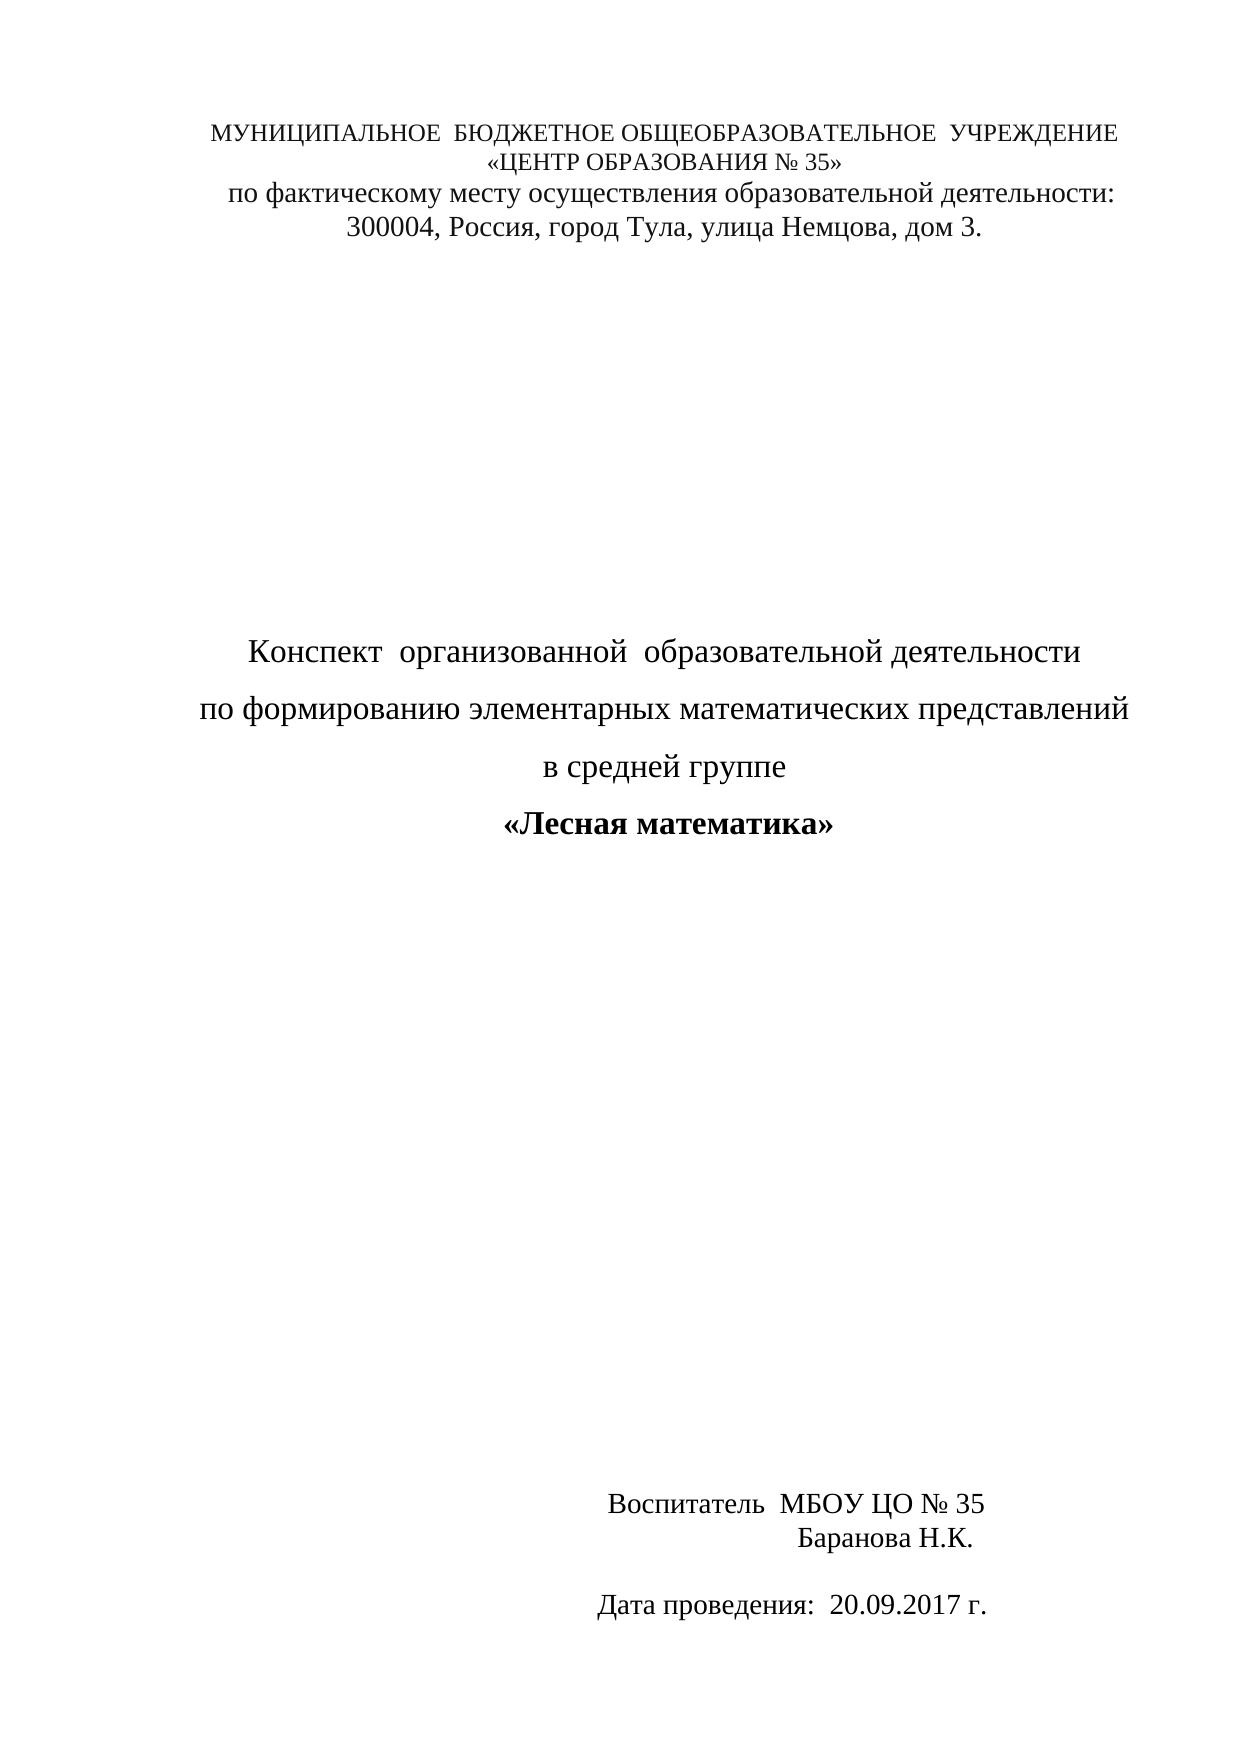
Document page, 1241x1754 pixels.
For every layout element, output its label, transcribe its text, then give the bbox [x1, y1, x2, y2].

text по фактическому месту осуществления образовательной деятельности: 300004, Россия, город Тула, улица Немцова, дом 3. [177, 176, 1152, 243]
text в средней группе [177, 746, 1152, 784]
text Конспект организованной образовательной деятельности [177, 631, 1152, 669]
text МУНИЦИПАЛЬНОЕ БЮДЖЕТНОЕ ОБЩЕОБРАЗОВАТЕЛЬНОЕ УЧРЕЖДЕНИЕ «ЦЕНТР ОБРАЗОВАНИЯ № 35» [177, 118, 1152, 176]
text по формированию элементарных математических представлений [177, 688, 1152, 727]
text Воспитатель МБОУ ЦО № 35 [177, 1486, 1152, 1520]
text Дата проведения: 20.09.2017 г. [177, 1587, 1152, 1620]
text «Лесная математика» [177, 803, 1152, 842]
text Баранова Н.К. [177, 1520, 1152, 1553]
